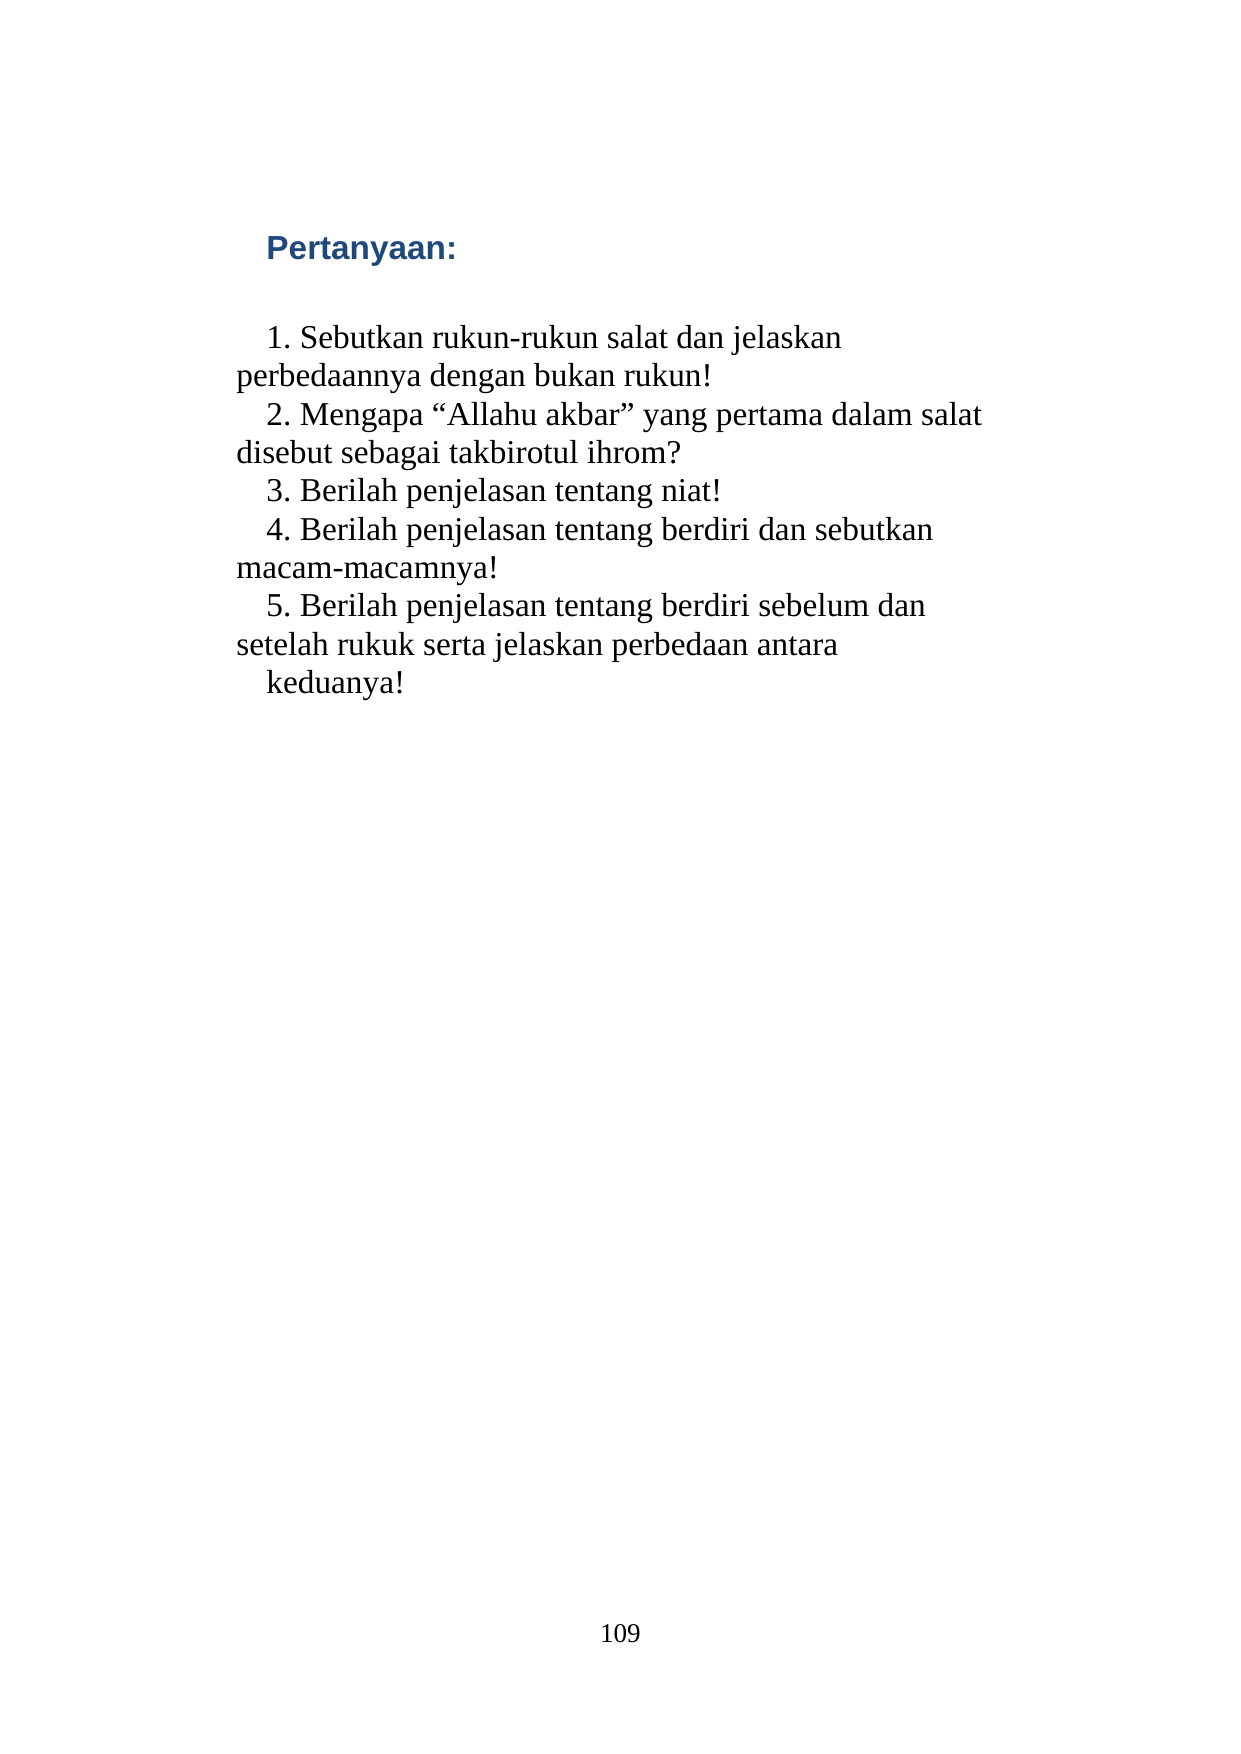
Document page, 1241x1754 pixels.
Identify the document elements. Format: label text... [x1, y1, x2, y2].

text 2. Mengapa “Allahu akbar” yang pertama dalam salat disebut sebagai takbirotul ihrom? [236, 394, 1004, 471]
text 1. Sebutkan rukun-rukun salat dan jelaskan perbedaannya dengan bukan rukun! [236, 317, 1004, 394]
subtitle Pertanyaan: [236, 228, 1004, 266]
text 5. Berilah penjelasan tentang berdiri sebelum dan setelah rukuk serta jelaskan perbedaan antara [236, 586, 1004, 662]
text 3. Berilah penjelasan tentang niat! [236, 471, 1004, 509]
text keduanya! [236, 662, 1004, 701]
text 4. Berilah penjelasan tentang berdiri dan sebutkan macam-macamnya! [236, 509, 1004, 586]
